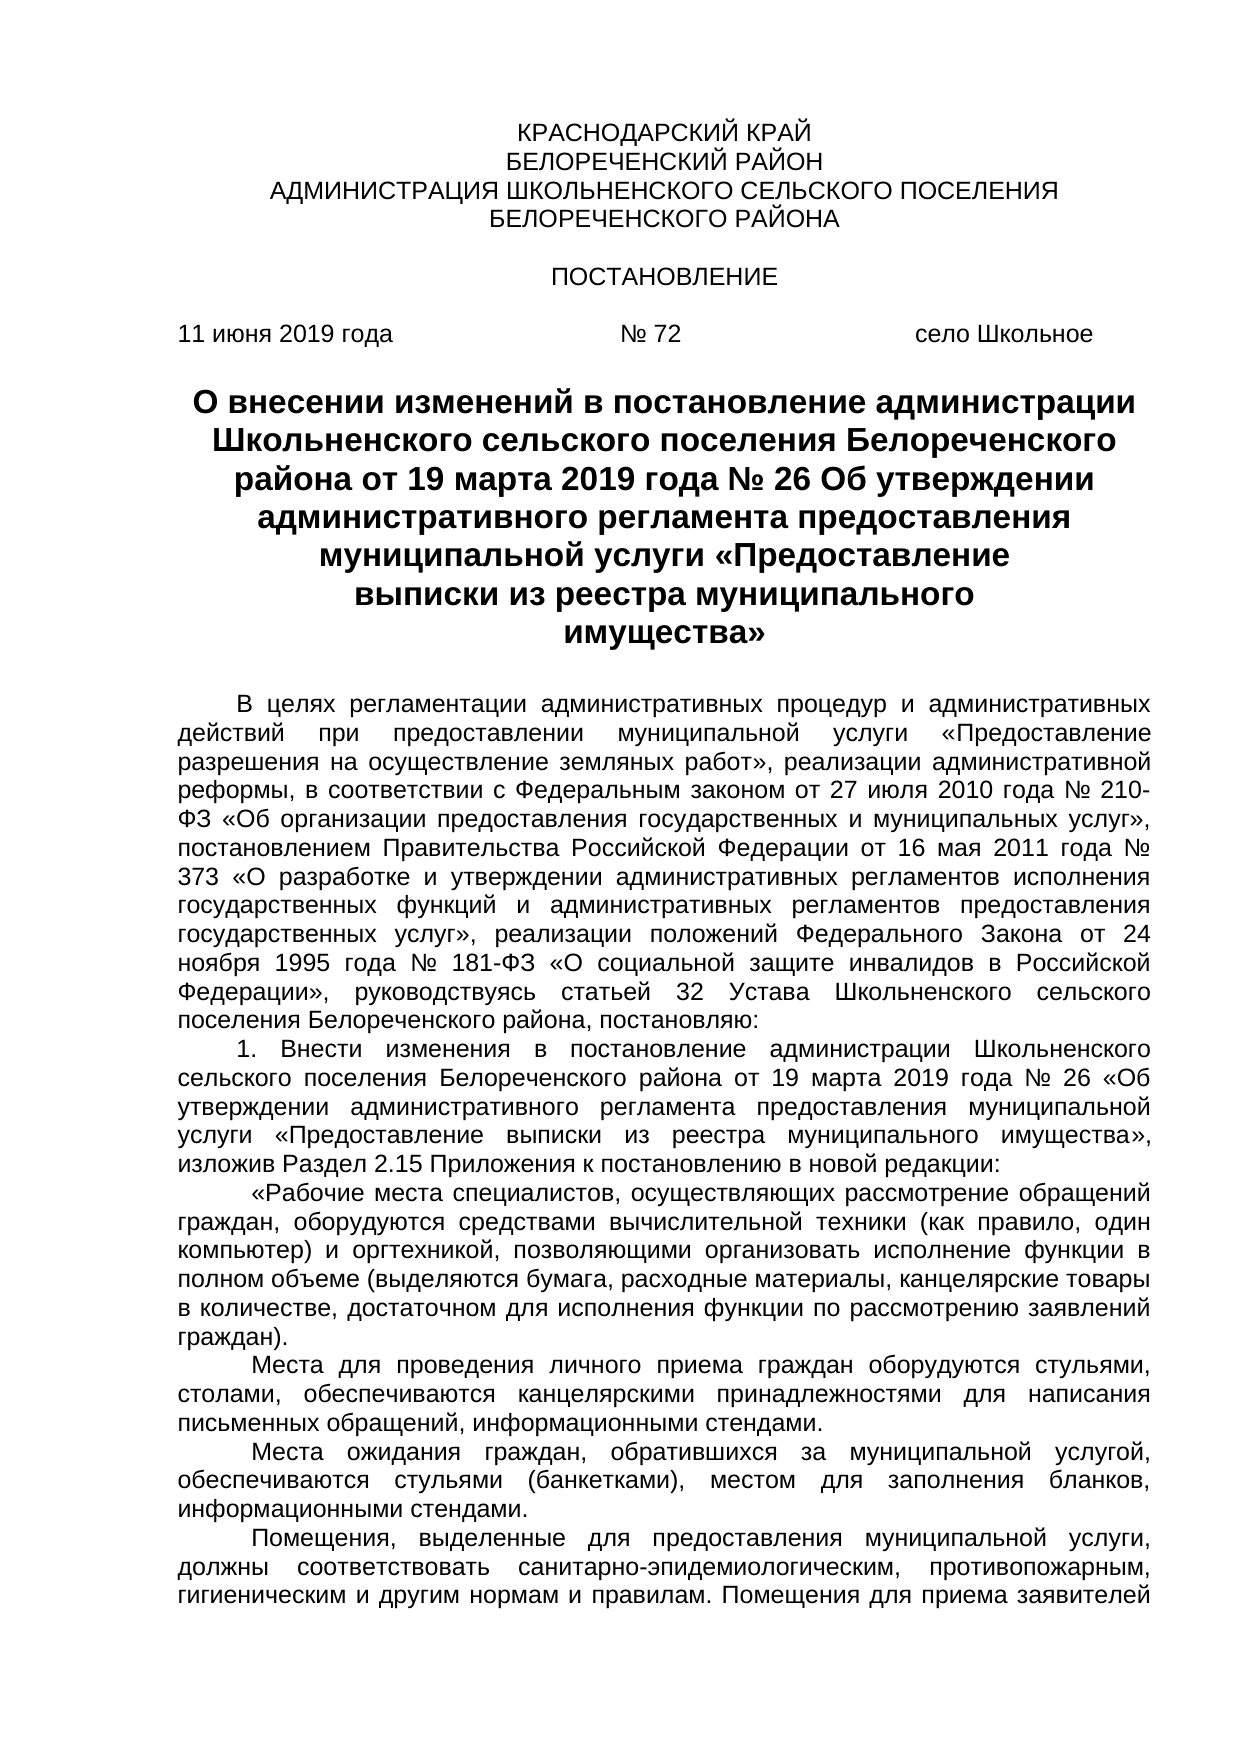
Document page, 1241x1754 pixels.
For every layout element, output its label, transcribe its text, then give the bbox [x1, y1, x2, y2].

text БЕЛОРЕЧЕНСКИЙ РАЙОН [177, 147, 1152, 176]
text имущества» [177, 612, 1152, 651]
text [177, 1523, 1152, 1609]
text О внесении изменений в постановление администрации [177, 382, 1152, 420]
text Школьненского сельского поселения Белореченского района от 19 марта 2019 года № 26 Об утверждении административного регламента предоставления муниципальной услуги «Предоставление [177, 420, 1152, 574]
text 11 июня 2019 года № 72 село Школьное [177, 319, 1152, 348]
text ПОСТАНОВЛЕНИЕ [177, 262, 1152, 291]
text В целях регламентации административных процедур и административных действий при предоставлении муниципальной услуги «Предоставление разрешения на осуществление земляных работ», реализации административной реформы, в соответствии с Федеральным законом от 27 июля 2010 года № 210-ФЗ «Об организации предоставления государственных и муниципальных услуг», постановлением Правительства Российской Федерации от 16 мая 2011 года № 373 «О разработке и утверждении административных регламентов исполнения государственных функций и административных регламентов предоставления государственных услуг», реализации положений Федерального Закона от 24 ноября 1995 года № 181-ФЗ «О социальной защите инвалидов в Российской Федерации», руководствуясь статьей 32 Устава Школьненского сельского поселения Белореченского района, постановляю: [177, 689, 1152, 1034]
text АДМИНИСТРАЦИЯ ШКОЛЬНЕНСКОГО СЕЛЬСКОГО ПОСЕЛЕНИЯ [177, 176, 1152, 204]
text БЕЛОРЕЧЕНСКОГО РАЙОНА [177, 204, 1152, 233]
text Места для проведения личного приема граждан оборудуются стульями, столами, обеспечиваются канцелярскими принадлежностями для написания письменных обращений, информационными стендами. [177, 1350, 1152, 1437]
text выписки из реестра муниципального [177, 574, 1152, 612]
text Места ожидания граждан, обратившихся за муниципальной услугой, обеспечиваются стульями (банкетками), местом для заполнения бланков, информационными стендами. [177, 1437, 1152, 1523]
text КРАСНОДАРСКИЙ КРАЙ [177, 118, 1152, 147]
text «Рабочие места специалистов, осуществляющих рассмотрение обращений граждан, оборудуются средствами вычислительной техники (как правило, один компьютер) и оргтехникой, позволяющими организовать исполнение функции в полном объеме (выделяются бумага, расходные материалы, канцелярские товары в количестве, достаточном для исполнения функции по рассмотрению заявлений граждан). [177, 1178, 1152, 1350]
text 1. Внести изменения в постановление администрации Школьненского сельского поселения Белореченского района от 19 марта 2019 года № 26 «Об утверждении административного регламента предоставления муниципальной услуги «Предоставление выписки из реестра муниципального имущества», изложив Раздел 2.15 Приложения к постановлению в новой редакции: [177, 1034, 1152, 1178]
